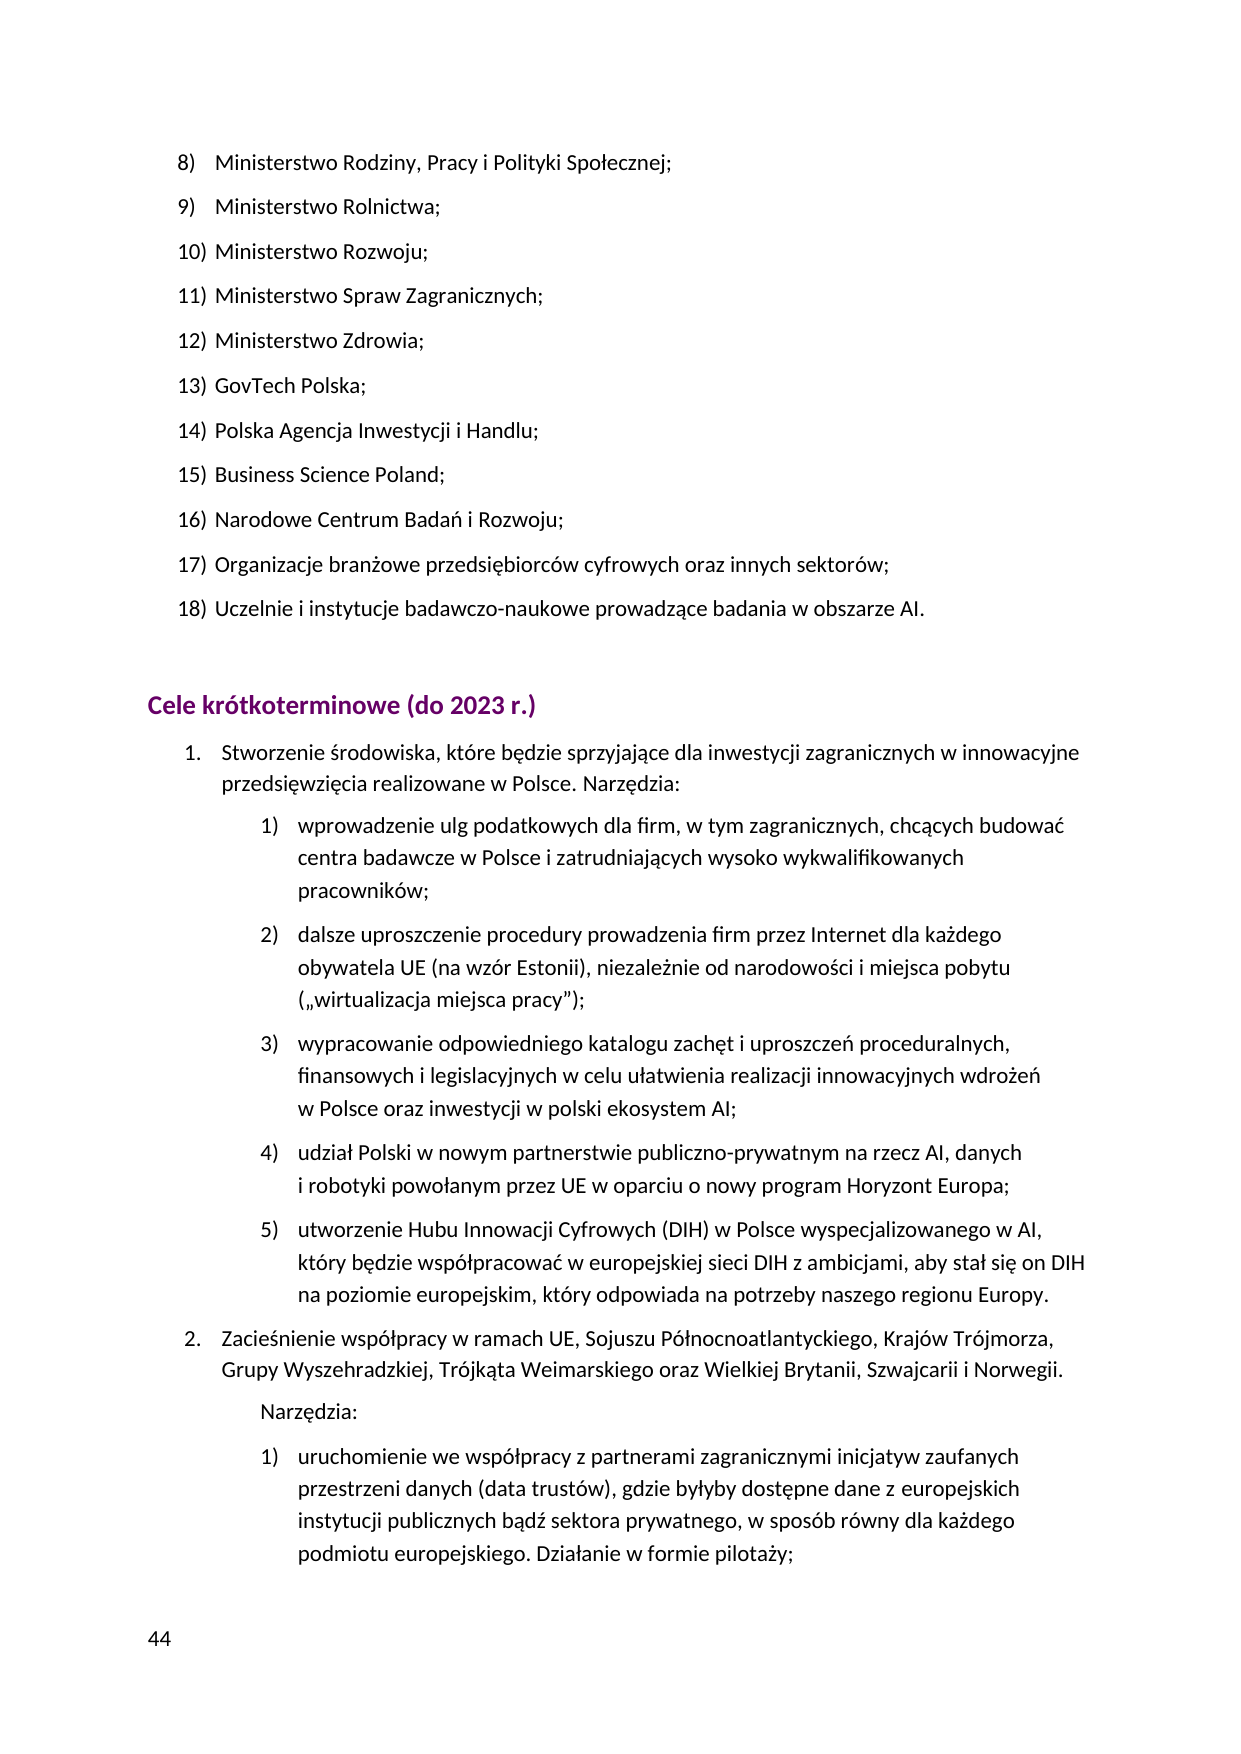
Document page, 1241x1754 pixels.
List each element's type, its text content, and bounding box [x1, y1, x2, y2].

list udział Polski w nowym partnerstwie publiczno-prywatnym na rzecz AI, danych i robotyki powołanym przez UE w oparciu o nowy program Horyzont Europa; [260, 1138, 1093, 1199]
subtitle Narzędzia: [260, 1397, 1093, 1425]
list Organizacje branżowe przedsiębiorców cyfrowych oraz innych sektorów; [177, 550, 1093, 578]
list dalsze uproszczenie procedury prowadzenia firm przez Internet dla każdego obywatela UE (na wzór Estonii), niezależnie od narodowości i miejsca pobytu („wirtualizacja miejsca pracy”); [260, 920, 1093, 1013]
list Ministerstwo Rozwoju; [177, 237, 1093, 265]
list Business Science Poland; [177, 460, 1093, 488]
list Ministerstwo Rodziny, Pracy i Polityki Społecznej; [177, 148, 1093, 176]
subtitle Cele krótkoterminowe (do 2023 r.) [148, 688, 1093, 721]
list wprowadzenie ulg podatkowych dla firm, w tym zagranicznych, chcących budować centra badawcze w Polsce i zatrudniających wysoko wykwalifikowanych pracowników; [260, 811, 1093, 904]
list Ministerstwo Rolnictwa; [177, 192, 1093, 220]
list GovTech Polska; [177, 371, 1093, 399]
list Stworzenie środowiska, które będzie sprzyjające dla inwestycji zagranicznych w innowacyjne przedsięwzięcia realizowane w Polsce. Narzędzia: [184, 738, 1093, 797]
list Zacieśnienie współpracy w ramach UE, Sojuszu Północnoatlantyckiego, Krajów Trójmorza, Grupy Wyszehradzkiej, Trójkąta Weimarskiego oraz Wielkiej Brytanii, Szwajcarii i Norwegii. [184, 1324, 1093, 1383]
list Polska Agencja Inwestycji i Handlu; [177, 416, 1093, 444]
list Uczelnie i instytucje badawczo-naukowe prowadzące badania w obszarze AI. [177, 594, 1093, 622]
list wypracowanie odpowiedniego katalogu zachęt i uproszczeń proceduralnych, finansowych i legislacyjnych w celu ułatwienia realizacji innowacyjnych wdrożeń w Polsce oraz inwestycji w polski ekosystem AI; [260, 1029, 1093, 1122]
list Ministerstwo Zdrowia; [177, 326, 1093, 354]
list Narodowe Centrum Badań i Rozwoju; [177, 505, 1093, 533]
list uruchomienie we współpracy z partnerami zagranicznymi inicjatyw zaufanych przestrzeni danych (data trustów), gdzie byłyby dostępne dane z europejskich instytucji publicznych bądź sektora prywatnego, w sposób równy dla każdego podmiotu europejskiego. Działanie w formie pilotaży; [260, 1442, 1093, 1567]
list Ministerstwo Spraw Zagranicznych; [177, 282, 1093, 310]
list utworzenie Hubu Innowacji Cyfrowych (DIH) w Polsce wyspecjalizowanego w AI, który będzie współpracować w europejskiej sieci DIH z ambicjami, aby stał się on DIH na poziomie europejskim, który odpowiada na potrzeby naszego regionu Europy. [260, 1215, 1093, 1308]
